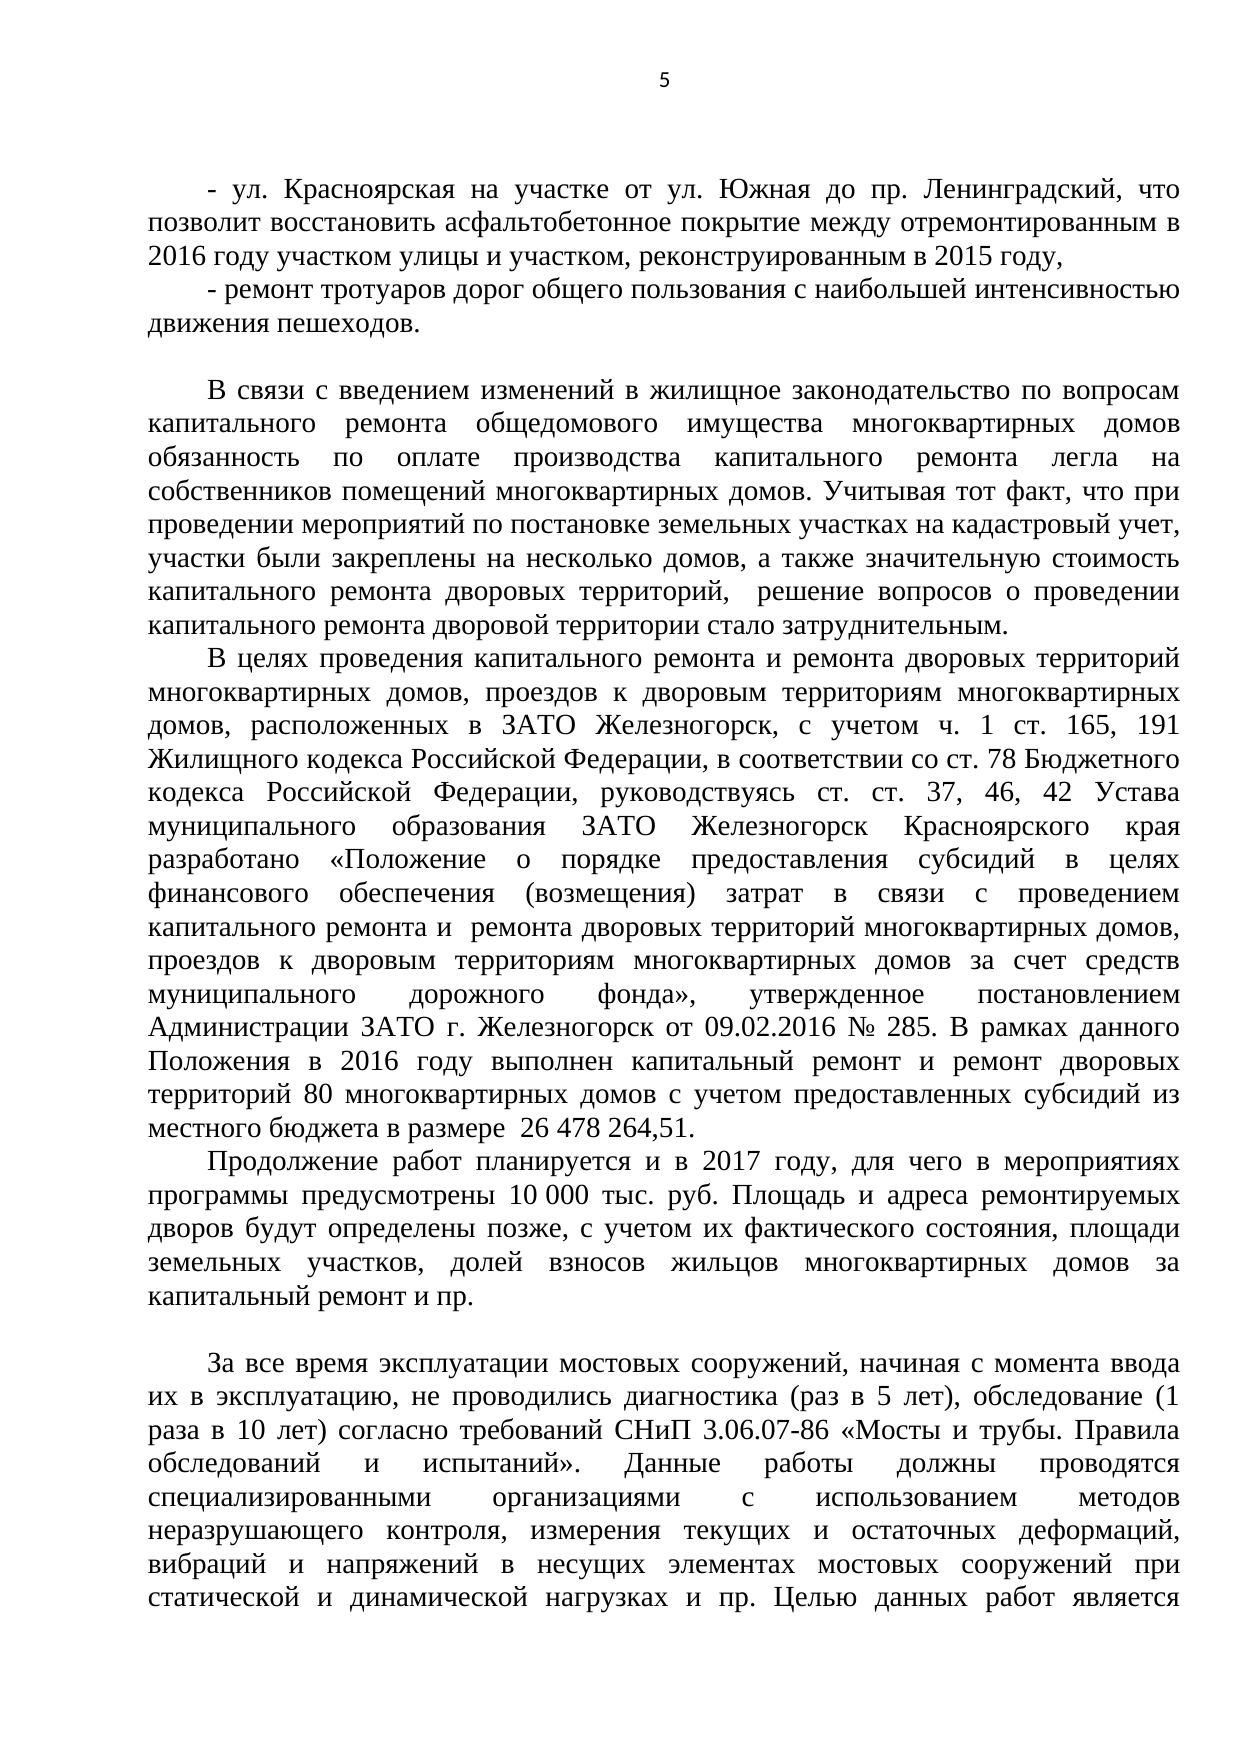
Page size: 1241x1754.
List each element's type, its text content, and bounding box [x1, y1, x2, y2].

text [148, 1345, 1181, 1613]
text В связи с введением изменений в жилищное законодательство по вопросам капитального ремонта общедомового имущества многоквартирных домов обязанность по оплате производства капитального ремонта легла на собственников помещений многоквартирных домов. Учитывая тот факт, что при проведении мероприятий по постановке земельных участках на кадастровый учет, участки были закреплены на несколько домов, а также значительную стоимость капитального ремонта дворовых территорий, решение вопросов о проведении капитального ремонта дворовой территории стало затруднительным. [148, 372, 1181, 640]
text - ремонт тротуаров дорог общего пользования с наибольшей интенсивностью движения пешеходов. [148, 271, 1181, 338]
text В целях проведения капитального ремонта и ремонта дворовых территорий многоквартирных домов, проездов к дворовым территориям многоквартирных домов, расположенных в ЗАТО Железногорск, с учетом ч. 1 ст. 165, 191 Жилищного кодекса Российской Федерации, в соответствии со ст. 78 Бюджетного кодекса Российской Федерации, руководствуясь ст. ст. 37, 46, 42 Устава муниципального образования ЗАТО Железногорск Красноярского края разработано «Положение о порядке предоставления субсидий в целях финансового обеспечения (возмещения) затрат в связи с проведением капитального ремонта и ремонта дворовых территорий многоквартирных домов, проездов к дворовым территориям многоквартирных домов за счет средств муниципального дорожного фонда», утвержденное постановлением Администрации ЗАТО г. Железногорск от 09.02.2016 № 285. В рамках данного Положения в 2016 году выполнен капитальный ремонт и ремонт дворовых территорий 80 многоквартирных домов с учетом предоставленных субсидий из местного бюджета в размере 26 478 264,51. [148, 640, 1181, 1143]
text Продолжение работ планируется и в 2017 году, для чего в мероприятиях программы предусмотрены 10 000 тыс. руб. Площадь и адреса ремонтируемых дворов будут определены позже, с учетом их фактического состояния, площади земельных участков, долей взносов жильцов многоквартирных домов за капитальный ремонт и пр. [148, 1143, 1181, 1311]
text - ул. Красноярская на участке от ул. Южная до пр. Ленинградский, что позволит восстановить асфальтобетонное покрытие между отремонтированным в 2016 году участком улицы и участком, реконструированным в 2015 году, [148, 171, 1181, 271]
